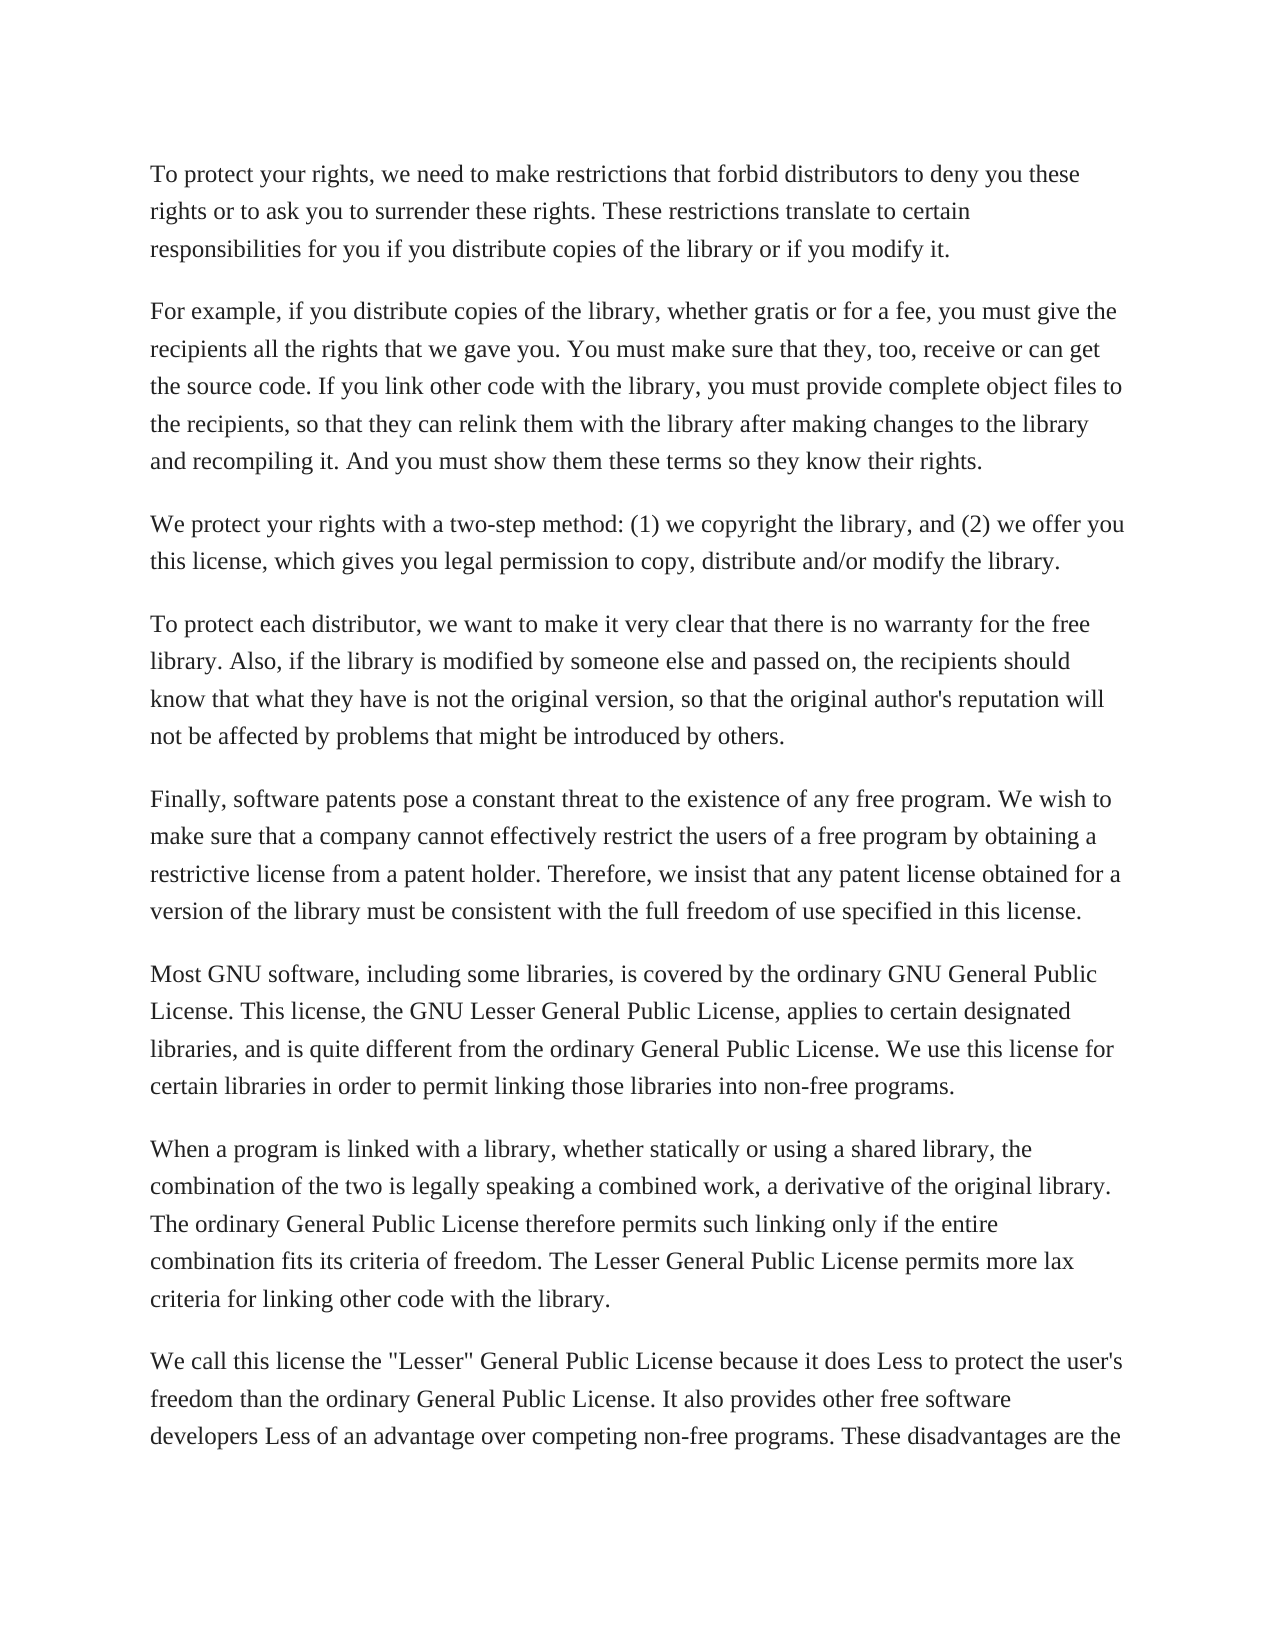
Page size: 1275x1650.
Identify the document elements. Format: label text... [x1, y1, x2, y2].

text When a program is linked with a library, whether statically or using a shared library, the combination of the two is legally speaking a combined work, a derivative of the original library. The ordinary General Public License therefore permits such linking only if the entire combination fits its criteria of freedom. The Lesser General Public License permits more lax criteria for linking other code with the library. [150, 1125, 1125, 1312]
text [150, 1337, 1125, 1450]
text For example, if you distribute copies of the library, whether gratis or for a fee, you must give the recipients all the rights that we gave you. You must make sure that they, too, receive or can get the source code. If you link other code with the library, you must provide complete object files to the recipients, so that they can relink them with the library after making changes to the library and recompiling it. And you must show them these terms so they know their rights. [150, 287, 1125, 475]
text Most GNU software, including some libraries, is covered by the ordinary GNU General Public License. This license, the GNU Lesser General Public License, applies to certain designated libraries, and is quite different from the ordinary General Public License. We use this license for certain libraries in order to permit linking those libraries into non-free programs. [150, 950, 1125, 1100]
text Finally, software patents pose a constant threat to the existence of any free program. We wish to make sure that a company cannot effectively restrict the users of a free program by obtaining a restrictive license from a patent holder. Therefore, we insist that any patent license obtained for a version of the library must be consistent with the full freedom of use specified in this license. [150, 775, 1125, 925]
text To protect each distributor, we want to make it very clear that there is no warranty for the free library. Also, if the library is modified by someone else and passed on, the recipients should know that what they have is not the original version, so that the original author's reputation will not be affected by problems that might be introduced by others. [150, 600, 1125, 750]
text We protect your rights with a two-step method: (1) we copyright the library, and (2) we offer you this license, which gives you legal permission to copy, distribute and/or modify the library. [150, 500, 1125, 575]
text To protect your rights, we need to make restrictions that forbid distributors to deny you these rights or to ask you to surrender these rights. These restrictions translate to certain responsibilities for you if you distribute copies of the library or if you modify it. [150, 150, 1125, 262]
